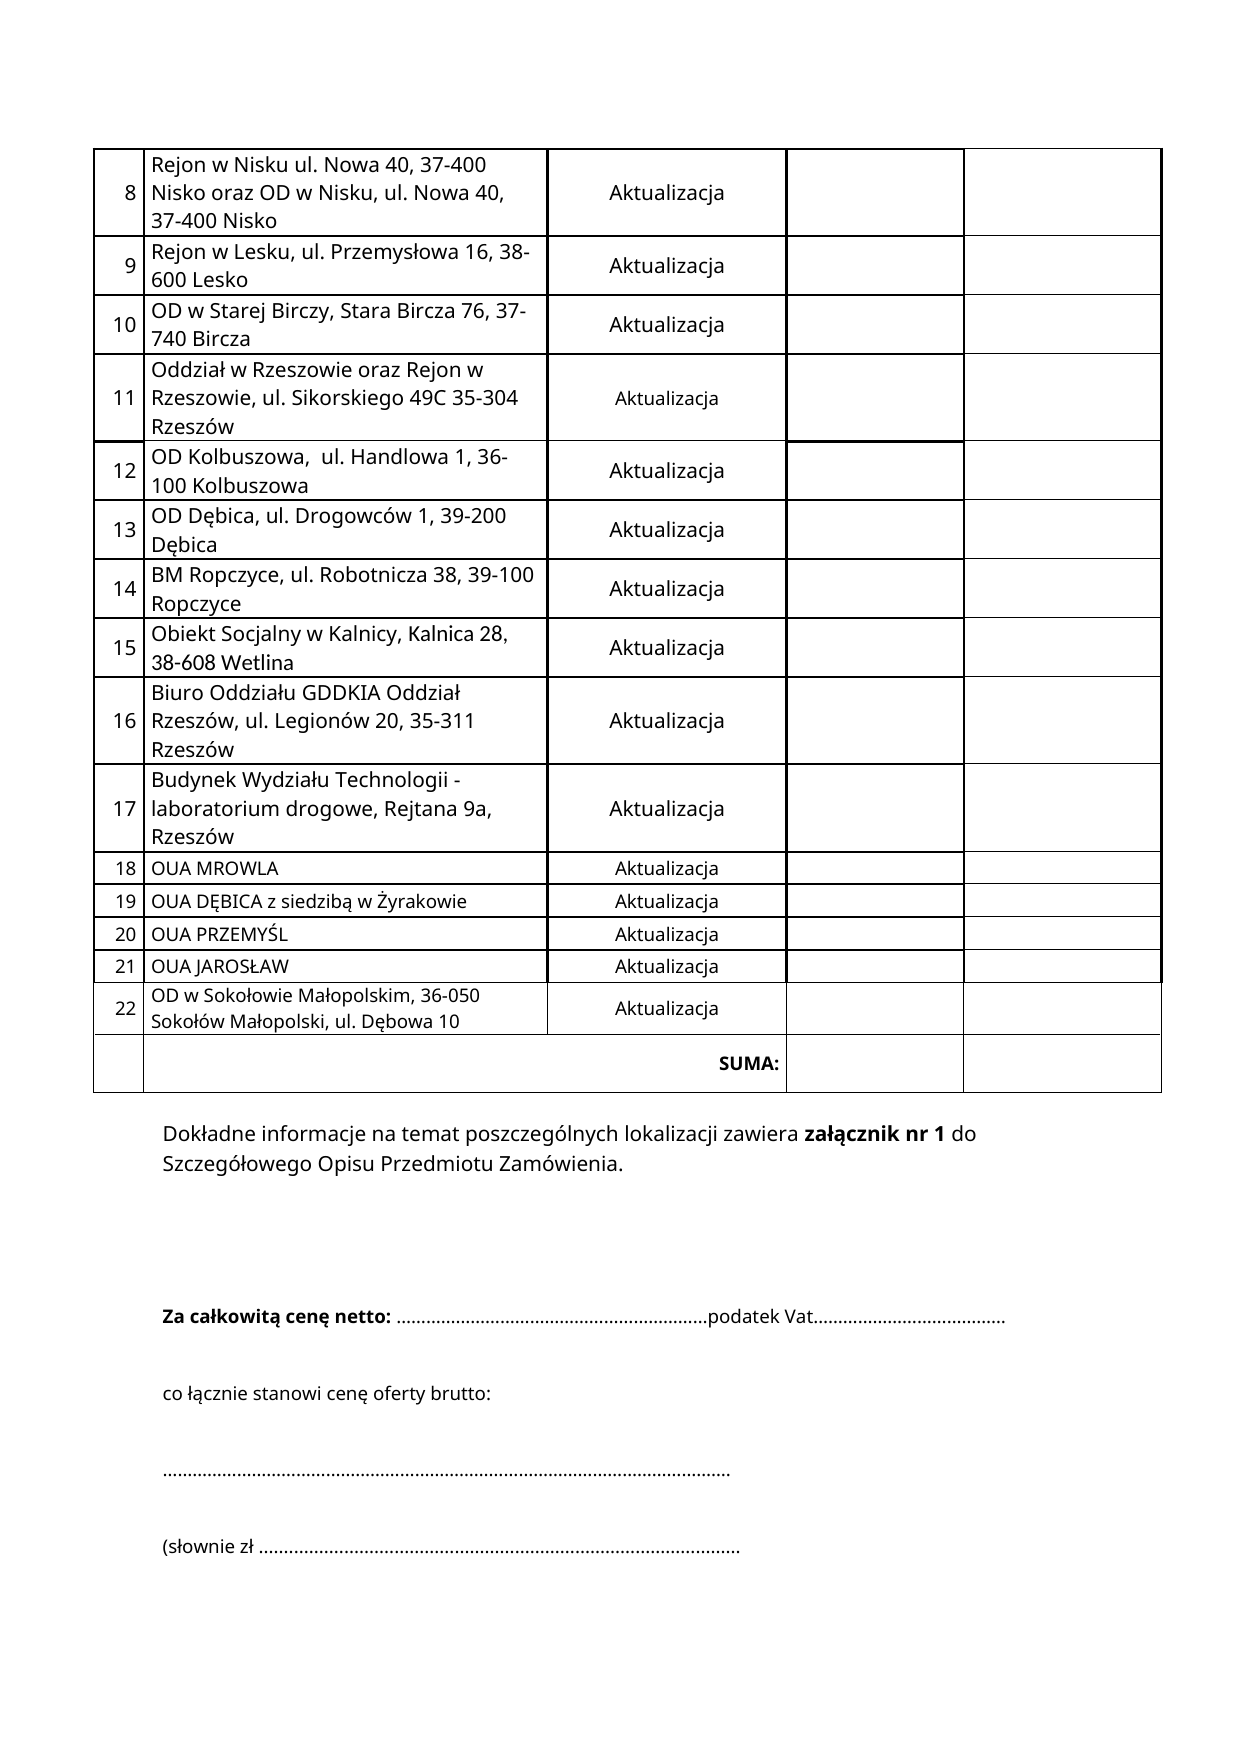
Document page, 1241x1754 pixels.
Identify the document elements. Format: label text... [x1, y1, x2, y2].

table_cell [788, 150, 963, 235]
table_cell 9 [95, 237, 143, 294]
table_cell [964, 983, 1161, 1034]
table_cell [965, 950, 1160, 982]
table_cell Aktualizacja [548, 983, 786, 1034]
table_cell OD w Starej Birczy, Stara Bircza 76, 37-740 Bircza [145, 296, 546, 353]
table_cell Rejon w Lesku, ul. Przemysłowa 16, 38-600 Lesko [145, 237, 546, 294]
table_cell [965, 559, 1160, 617]
table_cell [965, 677, 1160, 763]
table_cell [788, 560, 963, 617]
table_cell Aktualizacja [549, 150, 785, 235]
table_cell 13 [95, 501, 143, 558]
table_cell Aktualizacja [549, 885, 785, 916]
table_cell [788, 885, 963, 916]
table_cell Biuro Oddziału GDDKIA Oddział Rzeszów, ul. Legionów 20, 35-311 Rzeszów [145, 678, 546, 763]
table_cell 16 [95, 678, 143, 763]
table_cell [788, 918, 963, 949]
table_cell [965, 441, 1160, 499]
table_cell Aktualizacja [549, 355, 785, 440]
table_cell [788, 296, 963, 353]
table_cell [788, 501, 963, 558]
table_cell [965, 618, 1160, 676]
table_cell [965, 764, 1160, 851]
table_cell 18 [95, 853, 143, 883]
table_cell [787, 1035, 963, 1092]
table_cell Oddział w Rzeszowie oraz Rejon w Rzeszowie, ul. Sikorskiego 49C 35-304 Rzeszów [145, 355, 546, 440]
table_cell Aktualizacja [549, 951, 785, 982]
table_cell [788, 619, 963, 676]
text Dokładne informacje na temat poszczególnych lokalizacji zawiera załącznik nr 1 do Szczegółowego Opisu Przedmiotu Zamówienia. [162, 1119, 1093, 1178]
table_cell 11 [95, 355, 143, 440]
table_cell 21 [95, 951, 143, 982]
table_cell [788, 765, 963, 851]
table_cell [788, 443, 963, 499]
table_cell OD Dębica, ul. Drogowców 1, 39-200 Dębica [145, 501, 546, 558]
table_cell OUA PRZEMYŚL [145, 918, 546, 949]
table_cell OD w Sokołowie Małopolskim, 36-050 Sokołów Małopolski, ul. Dębowa 10 [144, 983, 547, 1034]
table_cell OUA DĘBICA z siedzibą w Żyrakowie [145, 885, 546, 916]
text (słownie zł ................................................................................................ [162, 1533, 1093, 1558]
text Za całkowitą cenę netto: ………………………………………………………podatek Vat………………………………… [162, 1304, 1093, 1329]
table_cell OUA JAROSŁAW [145, 951, 546, 982]
table_cell Aktualizacja [549, 560, 785, 617]
table_cell 8 [95, 150, 143, 235]
table_cell [788, 853, 963, 883]
table_cell Aktualizacja [549, 501, 785, 558]
table_cell SUMA: [144, 1035, 786, 1092]
text ……………………………………………………………………………………………………. [162, 1457, 1093, 1482]
table_cell [965, 500, 1160, 558]
table_cell [965, 354, 1160, 440]
table_cell Aktualizacja [549, 853, 785, 883]
table_cell [788, 237, 963, 294]
table_cell [965, 884, 1160, 916]
table_cell [965, 852, 1160, 883]
table_cell Aktualizacja [549, 619, 785, 676]
table_cell [788, 951, 963, 982]
table_cell Rejon w Nisku ul. Nowa 40, 37-400 Nisko oraz OD w Nisku, ul. Nowa 40, 37-400 Nisko [145, 150, 546, 235]
table_cell 15 [95, 619, 143, 676]
table_cell [787, 983, 963, 1034]
table_cell [94, 1034, 143, 1092]
table_cell 22 [94, 983, 143, 1034]
table_cell [965, 149, 1160, 235]
table_cell 19 [95, 885, 143, 916]
table_cell BM Ropczyce, ul. Robotnicza 38, 39-100 Ropczyce [145, 560, 546, 617]
table_cell Budynek Wydziału Technologii - laboratorium drogowe, Rejtana 9a, Rzeszów [145, 765, 546, 851]
table_cell 17 [95, 765, 143, 851]
table_cell OD Kolbuszowa, ul. Handlowa 1, 36-100 Kolbuszowa [145, 441, 546, 499]
table_cell [965, 917, 1160, 949]
table_cell 10 [95, 296, 143, 353]
table_cell Aktualizacja [549, 296, 785, 353]
table_cell Aktualizacja [549, 441, 785, 499]
table_cell Aktualizacja [549, 765, 785, 851]
table_cell [965, 236, 1160, 294]
table_cell Aktualizacja [549, 918, 785, 949]
table_cell [964, 1034, 1161, 1092]
table_cell [788, 678, 963, 763]
table_cell Aktualizacja [549, 237, 785, 294]
table_cell OUA MROWLA [145, 853, 546, 883]
table_cell [788, 355, 963, 440]
table_cell [965, 295, 1160, 353]
table_cell Obiekt Socjalny w Kalnicy, Kalnica 28, 38-608 Wetlina [145, 619, 546, 676]
text co łącznie stanowi cenę oferty brutto: [162, 1380, 1093, 1406]
table_cell Aktualizacja [549, 678, 785, 763]
table_cell 14 [95, 560, 143, 617]
table_cell 20 [95, 918, 143, 949]
table_cell 12 [95, 443, 143, 499]
